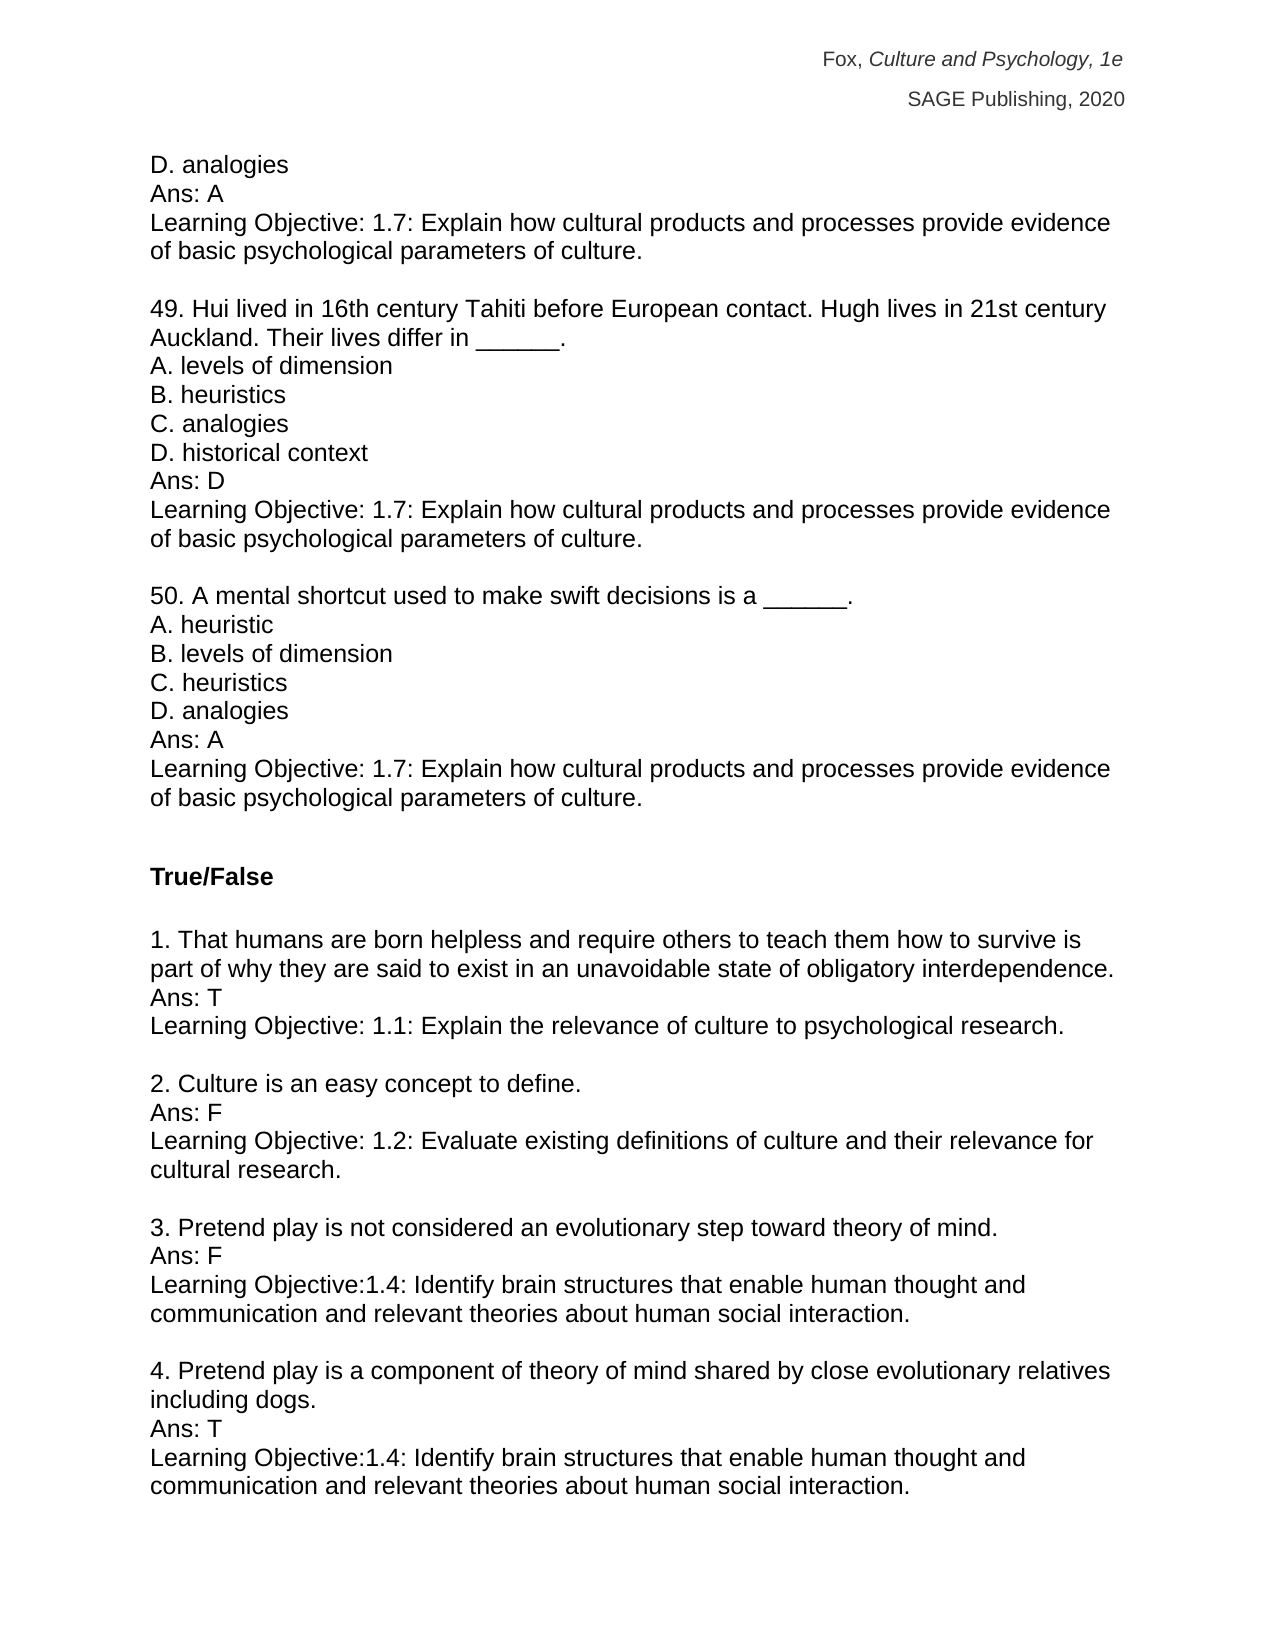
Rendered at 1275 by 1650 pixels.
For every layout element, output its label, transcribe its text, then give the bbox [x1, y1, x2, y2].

text D. historical context [150, 437, 1125, 466]
text D. analogies [150, 150, 1125, 179]
text Learning Objective: 1.7: Explain how cultural products and processes provide evidence of basic psychological parameters of culture. [150, 754, 1125, 811]
text Learning Objective: 1.7: Explain how cultural products and processes provide evidence of basic psychological parameters of culture. [150, 207, 1125, 265]
text C. analogies [150, 409, 1125, 437]
text Ans: T [150, 1414, 1125, 1442]
text A. levels of dimension [150, 351, 1125, 380]
text B. heuristics [150, 380, 1125, 409]
text 50. A mental shortcut used to make swift decisions is a ______. [150, 581, 1125, 610]
text 3. Pretend play is not considered an evolutionary step toward theory of mind. [150, 1212, 1125, 1241]
text Learning Objective: 1.2: Evaluate existing definitions of culture and their relevance for cultural research. [150, 1126, 1125, 1184]
text 1. That humans are born helpless and require others to teach them how to survive is part of why they are said to exist in an unavoidable state of obligatory interdependence. [150, 925, 1125, 982]
text Learning Objective:1.4: Identify brain structures that enable human thought and communication and relevant theories about human social interaction. [150, 1442, 1125, 1500]
text Learning Objective: 1.1: Explain the relevance of culture to psychological research. [150, 1011, 1125, 1040]
text 2. Culture is an easy concept to define. [150, 1069, 1125, 1097]
text C. heuristics [150, 667, 1125, 696]
text Ans: D [150, 466, 1125, 495]
text Ans: A [150, 725, 1125, 754]
subtitle True/False [150, 865, 1125, 890]
text 4. Pretend play is a component of theory of mind shared by close evolutionary relatives including dogs. [150, 1356, 1125, 1414]
text Learning Objective: 1.7: Explain how cultural products and processes provide evidence of basic psychological parameters of culture. [150, 495, 1125, 552]
text Ans: F [150, 1241, 1125, 1270]
text B. levels of dimension [150, 639, 1125, 667]
text Ans: T [150, 982, 1125, 1011]
text Learning Objective:1.4: Identify brain structures that enable human thought and communication and relevant theories about human social interaction. [150, 1270, 1125, 1327]
text Ans: F [150, 1097, 1125, 1126]
text A. heuristic [150, 610, 1125, 639]
text 49. Hui lived in 16th century Tahiti before European contact. Hugh lives in 21st century Auckland. Their lives differ in ______. [150, 294, 1125, 351]
text Ans: A [150, 179, 1125, 207]
text D. analogies [150, 696, 1125, 725]
